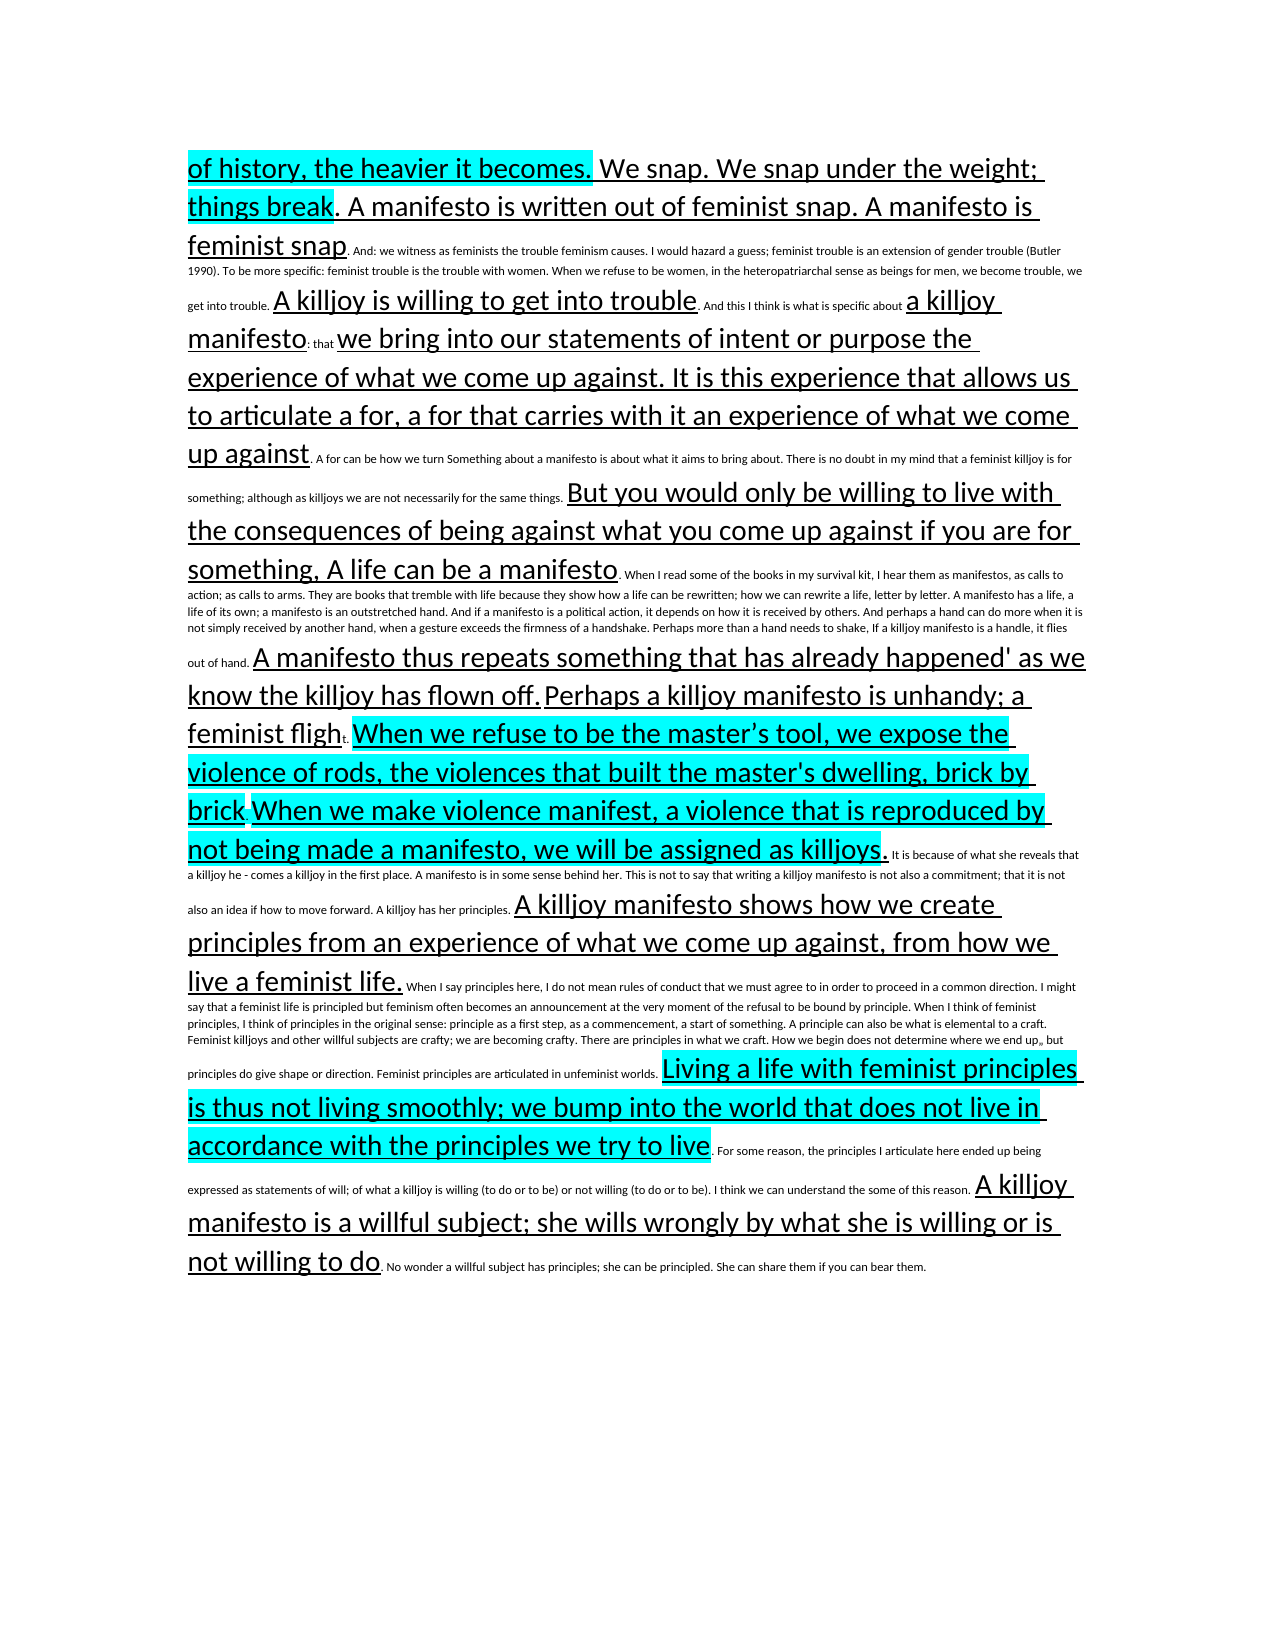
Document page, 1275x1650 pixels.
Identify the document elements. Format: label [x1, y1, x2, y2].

text [187, 150, 1087, 1278]
